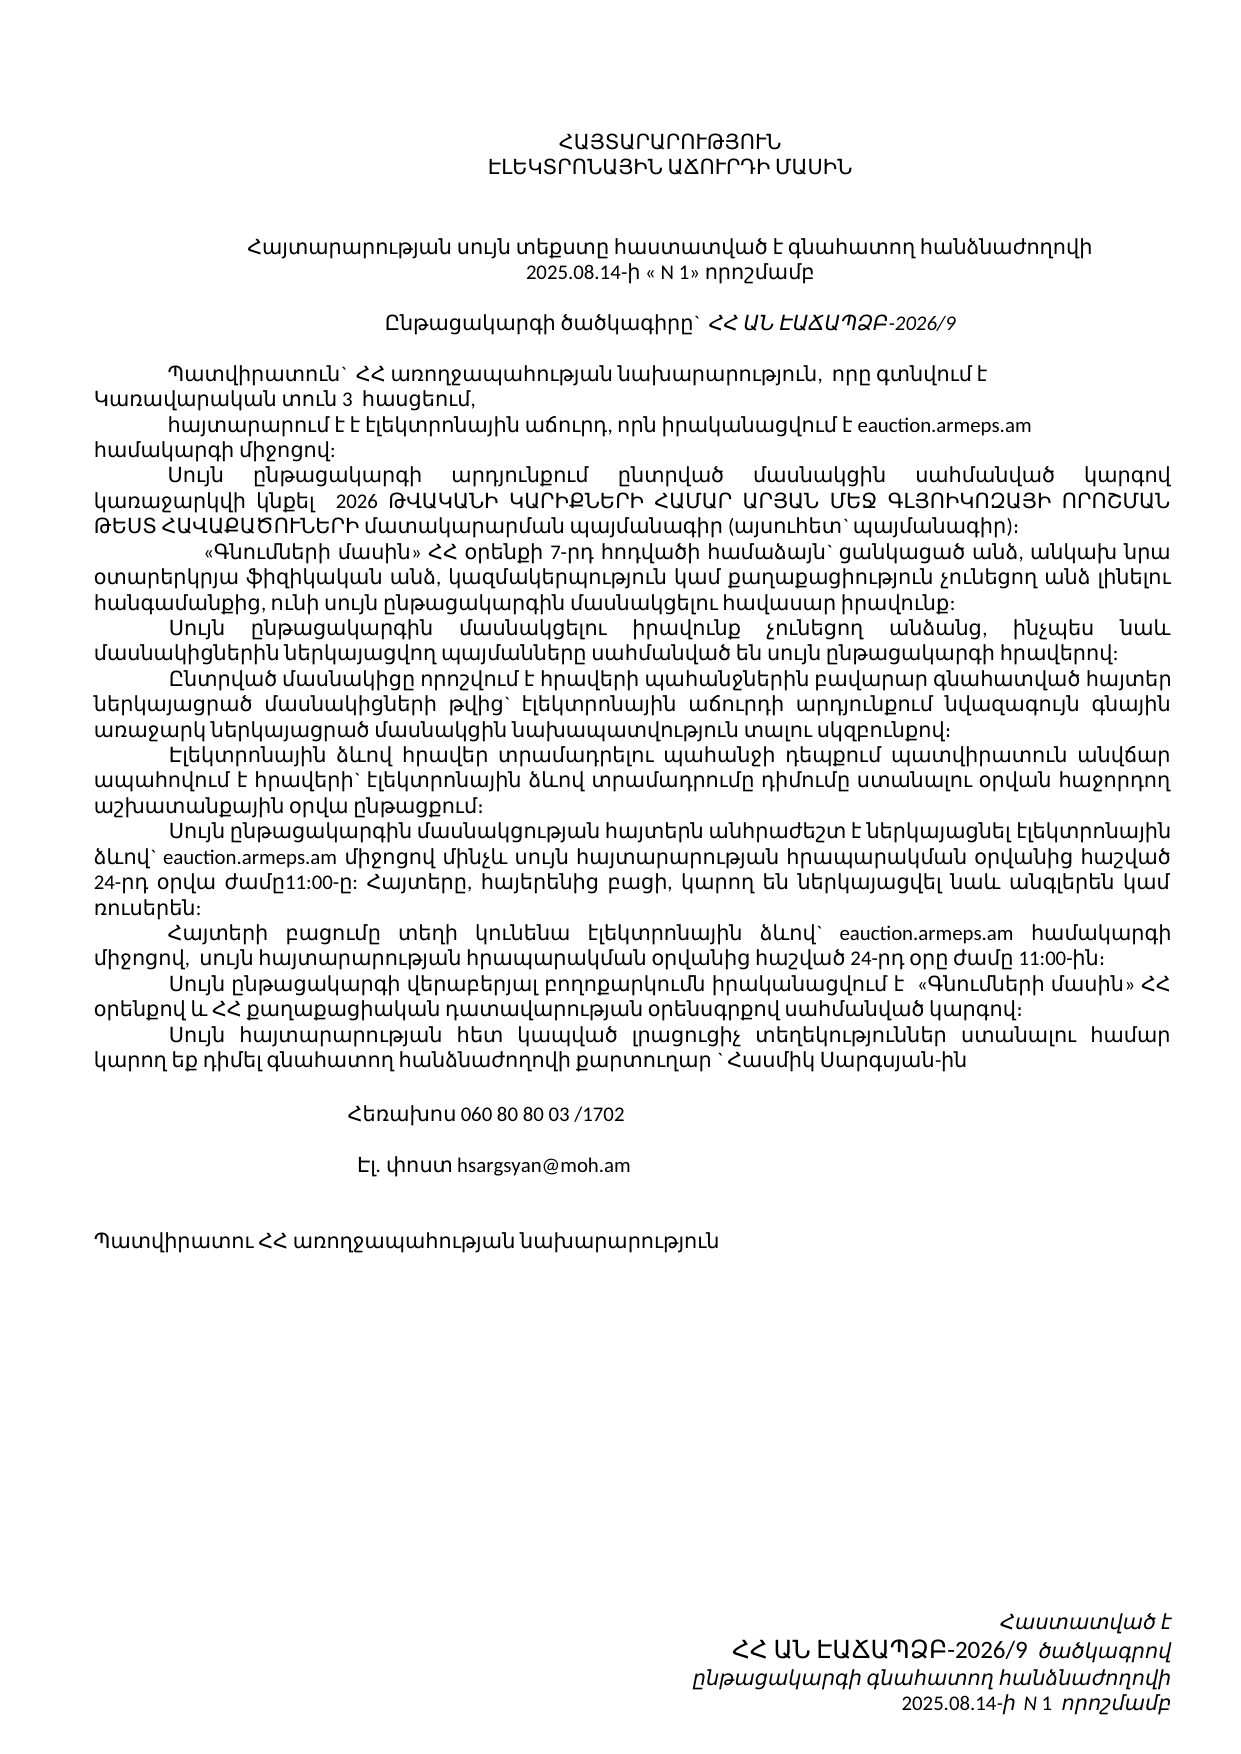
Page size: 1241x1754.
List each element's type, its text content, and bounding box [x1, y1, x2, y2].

text Ընթացակարգի ծածկագիրը` ՀՀ ԱՆ ԷԱՃԱՊՁԲ-2026/9 [94, 310, 1171, 336]
text ՀՀ ԱՆ ԷԱՃԱՊՁԲ-2026/9 ծածկագրով [94, 1634, 1171, 1665]
text ընթացակարգի գնահատող հանձնաժողովի [94, 1665, 1171, 1690]
text Սույն ընթացակարգին մասնակցության հայտերն անհրաժեշտ է ներկայացնել էլեկտրոնային ձևով` eauction.armeps.am միջոցով մինչև սույն հայտարարության հրապարակման օրվանից հաշված 24-րդ օրվա ժամը11:00-ը: Հայտերը, հայերենից բացի, կարող են ներկայացվել նաև անգլերեն կամ ռուսերեն: [94, 818, 1171, 920]
text Հեռախոս 060 80 80 03 /1702 [94, 1101, 1171, 1126]
text ԷԼԵԿՏՐՈՆԱՅԻՆ ԱՃՈՒՐԴԻ ՄԱՍԻՆ [94, 154, 1171, 180]
text Հաստատված է [94, 1609, 1171, 1634]
text Սույն ընթացակարգի արդյունքում ընտրված մասնակցին սահմանված կարգով կառաջարկվի կնքել 2026 ԹՎԱԿԱՆԻ ԿԱՐԻՔՆԵՐԻ ՀԱՄԱՐ ԱՐՅԱՆ ՄԵՋ ԳԼՅՈԻԿՈԶԱՅԻ ՈՐՈՇՄԱՆ ԹԵՍՏ ՀԱՎԱՔԱԾՈՒՆԵՐԻ մատակարարման պայմանագիր (այսուհետ` պայմանագիր)։ [94, 463, 1171, 539]
text ՀԱՅՏԱՐԱՐՈՒԹՅՈՒՆ [94, 129, 1171, 154]
text Սույն ընթացակարգին մասնակցելու իրավունք չունեցող անձանց, ինչպես նաև մասնակիցներին ներկայացվող պայմանները սահմանված են սույն ընթացակարգի հրավերով: [94, 615, 1171, 666]
text 2025.08.14 -ի « N 1» որոշմամբ [94, 259, 1171, 285]
text Պատվիրատու ՀՀ առողջապահության նախարարություն [94, 1228, 1171, 1253]
text Էլեկտրոնային ձևով հրավեր տրամադրելու պահանջի դեպքում պատվիրատուն անվճար ապահովում է հրավերի` էլեկտրոնային ձևով տրամադրումը դիմումը ստանալու օրվան հաջորդող աշխատանքային օրվա ընթացքում։ [94, 742, 1171, 818]
text Հայտերի բացումը տեղի կունենա էլեկտրոնային ձևով` eauction.armeps.am համակարգի միջոցով, սույն հայտարարության հրապարակման օրվանից հաշված 24-րդ օրը ժամը 11:00-ին։ [94, 920, 1171, 971]
text Ընտրված մասնակիցը որոշվում է հրավերի պահանջներին բավարար գնահատված հայտեր ներկայացրած մասնակիցների թվից` էլեկտրոնային աճուրդի արդյունքում նվազագույն գնային առաջարկ ներկայացրած մասնակցին նախապատվություն տալու սկզբունքով։ [94, 666, 1171, 742]
text Պատվիրատուն` ՀՀ առողջապահության նախարարություն, որը գտնվում է Կառավարական տուն 3 հասցեում, [94, 361, 1171, 412]
text «Գնումների մասին» ՀՀ օրենքի 7-րդ հոդվածի համաձայն` ցանկացած անձ, անկախ նրա օտարերկրյա ֆիզիկական անձ, կազմակերպություն կամ քաղաքացիություն չունեցող անձ լինելու հանգամանքից, ունի սույն ընթացակարգին մասնակցելու հավասար իրավունք: [94, 539, 1171, 615]
text Հայտարարության սույն տեքստը հաստատված է գնահատող հանձնաժողովի [94, 234, 1171, 259]
text հայտարարում է է էլեկտրոնային աճուրդ, որն իրականացվում է eauction.armeps.am համակարգի միջոցով: [94, 412, 1171, 463]
text Սույն ընթացակարգի վերաբերյալ բողոքարկումն իրականացվում է «Գնումների մասին» ՀՀ օրենքով և ՀՀ քաղաքացիական դատավարության օրենսգրքով սահմանված կարգով։ [94, 971, 1171, 1022]
text Սույն հայտարարության հետ կապված լրացուցիչ տեղեկություններ ստանալու համար կարող եք դիմել գնահատող հանձնաժողովի քարտուղար ` Հասմիկ Սարգսյան-ին [94, 1022, 1171, 1073]
text 2025.08.14 -ի N 1 որոշմամբ [94, 1690, 1171, 1716]
text Էլ. փոստ hsargsyan@moh.am [94, 1152, 1171, 1177]
